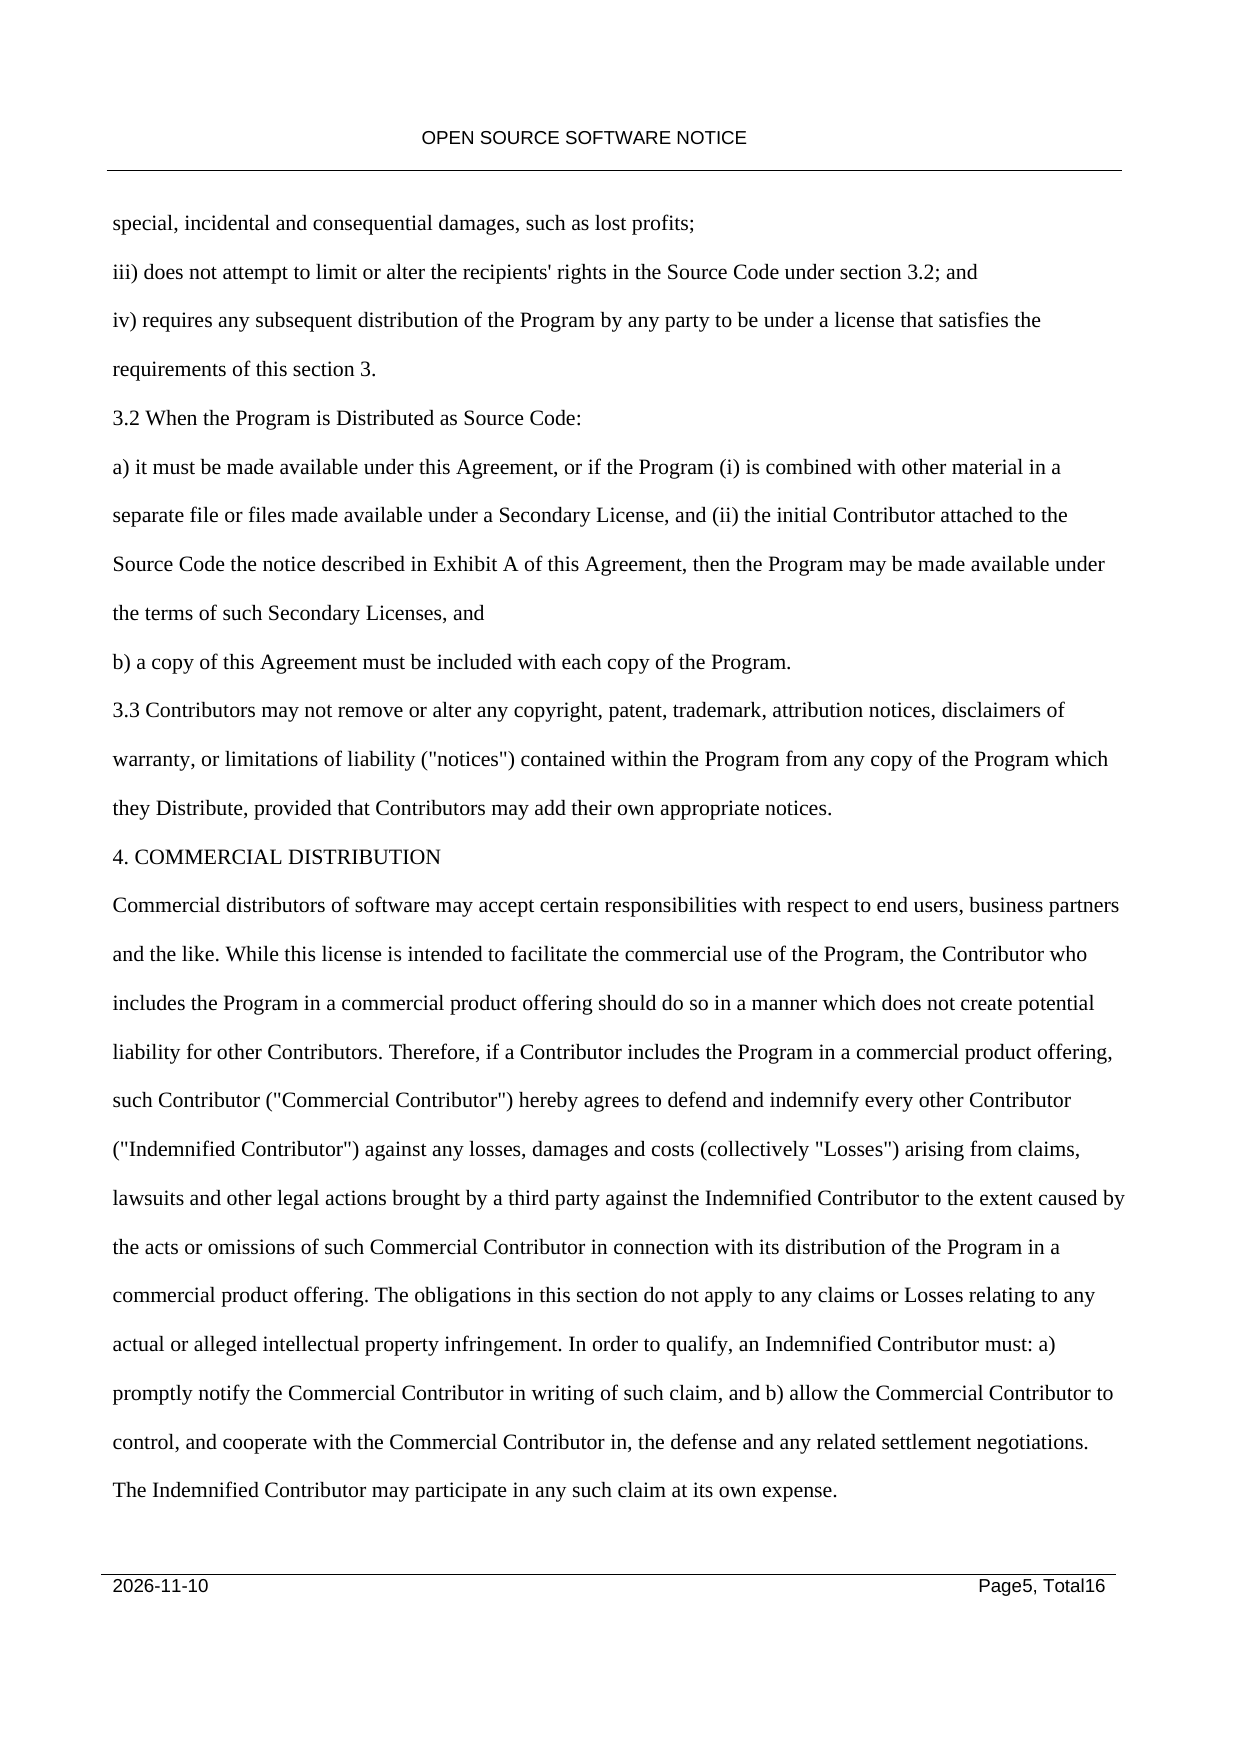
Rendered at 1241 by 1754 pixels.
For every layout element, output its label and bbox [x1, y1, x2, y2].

text [112, 206, 1128, 1506]
